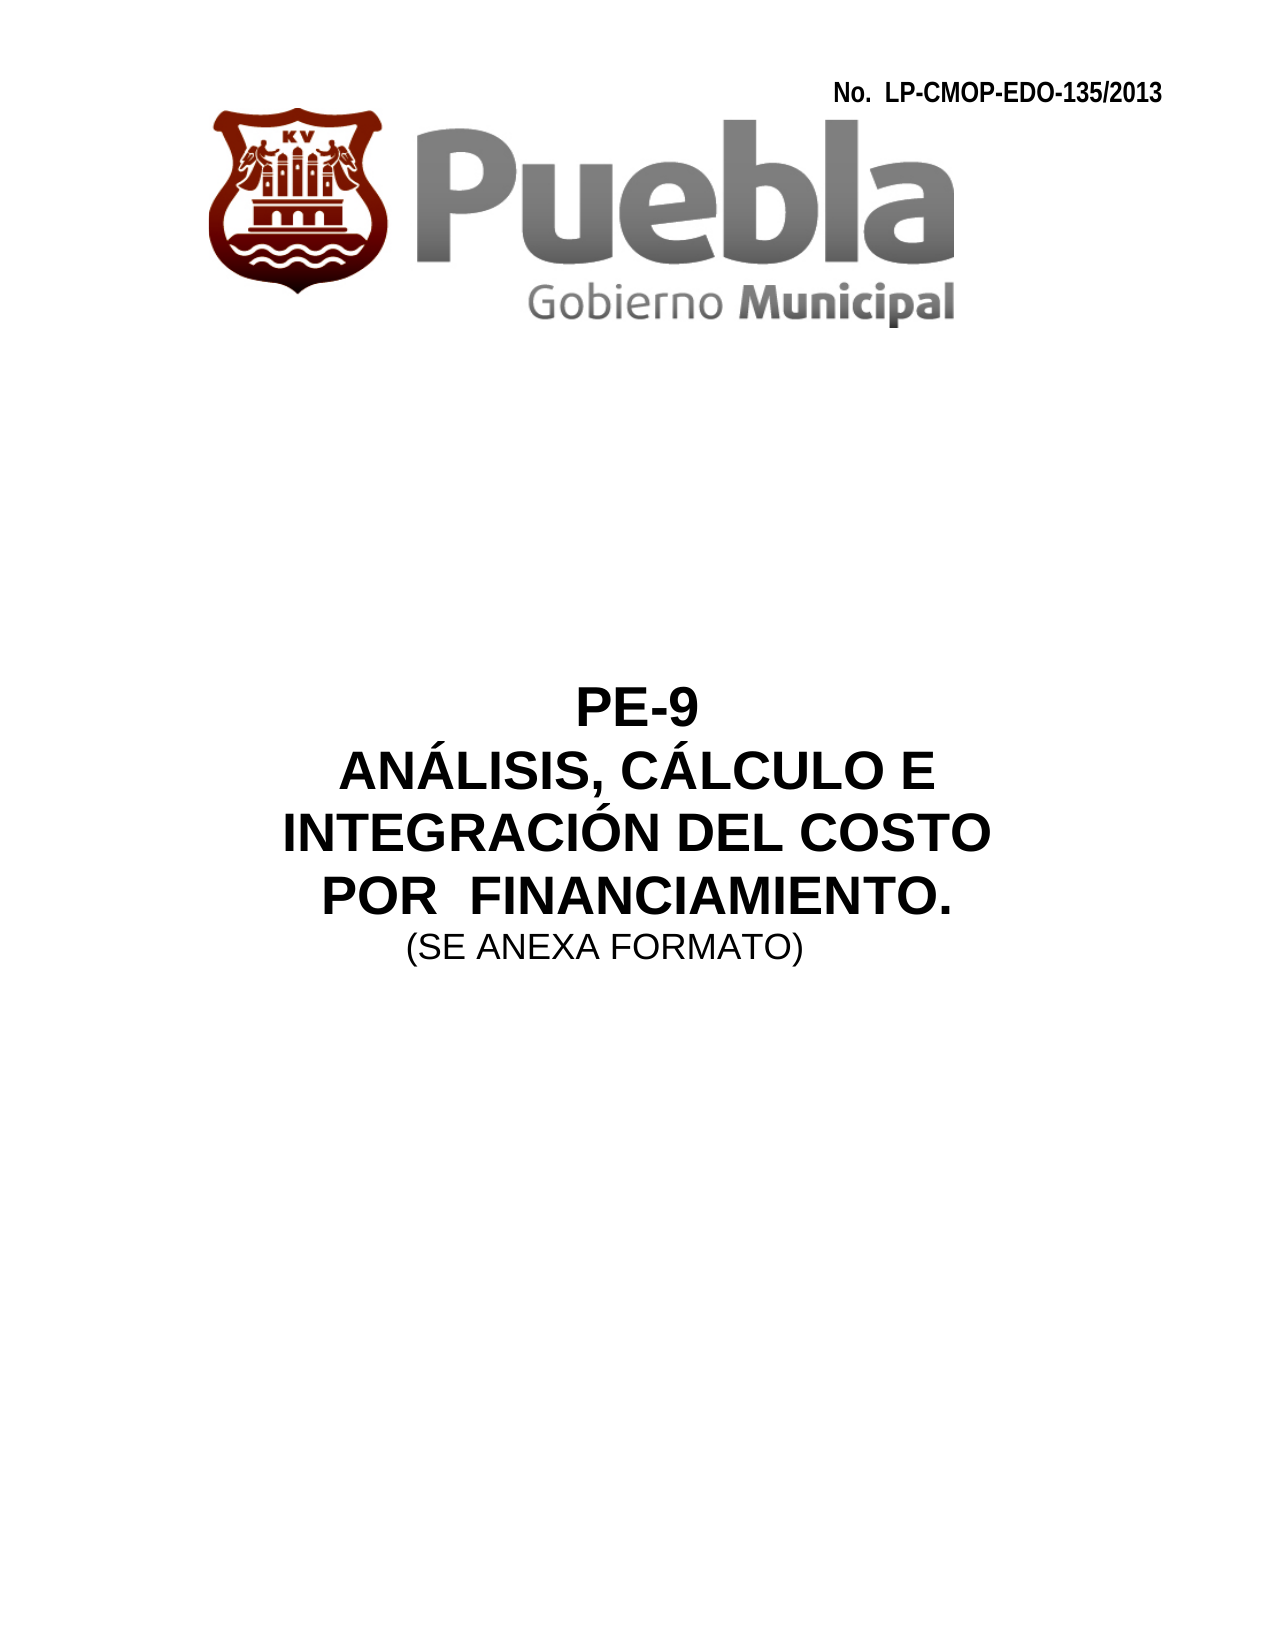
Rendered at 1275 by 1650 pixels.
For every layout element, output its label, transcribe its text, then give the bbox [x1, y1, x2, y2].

text INTEGRACIÓN DEL COSTO [112, 801, 1162, 863]
picture [208, 108, 954, 328]
text POR FINANCIAMIENTO. [112, 863, 1162, 926]
text PE-9 [112, 674, 1162, 739]
text (SE ANEXA FORMATO) [112, 926, 1261, 967]
text ANÁLISIS, CÁLCULO E [112, 739, 1162, 801]
